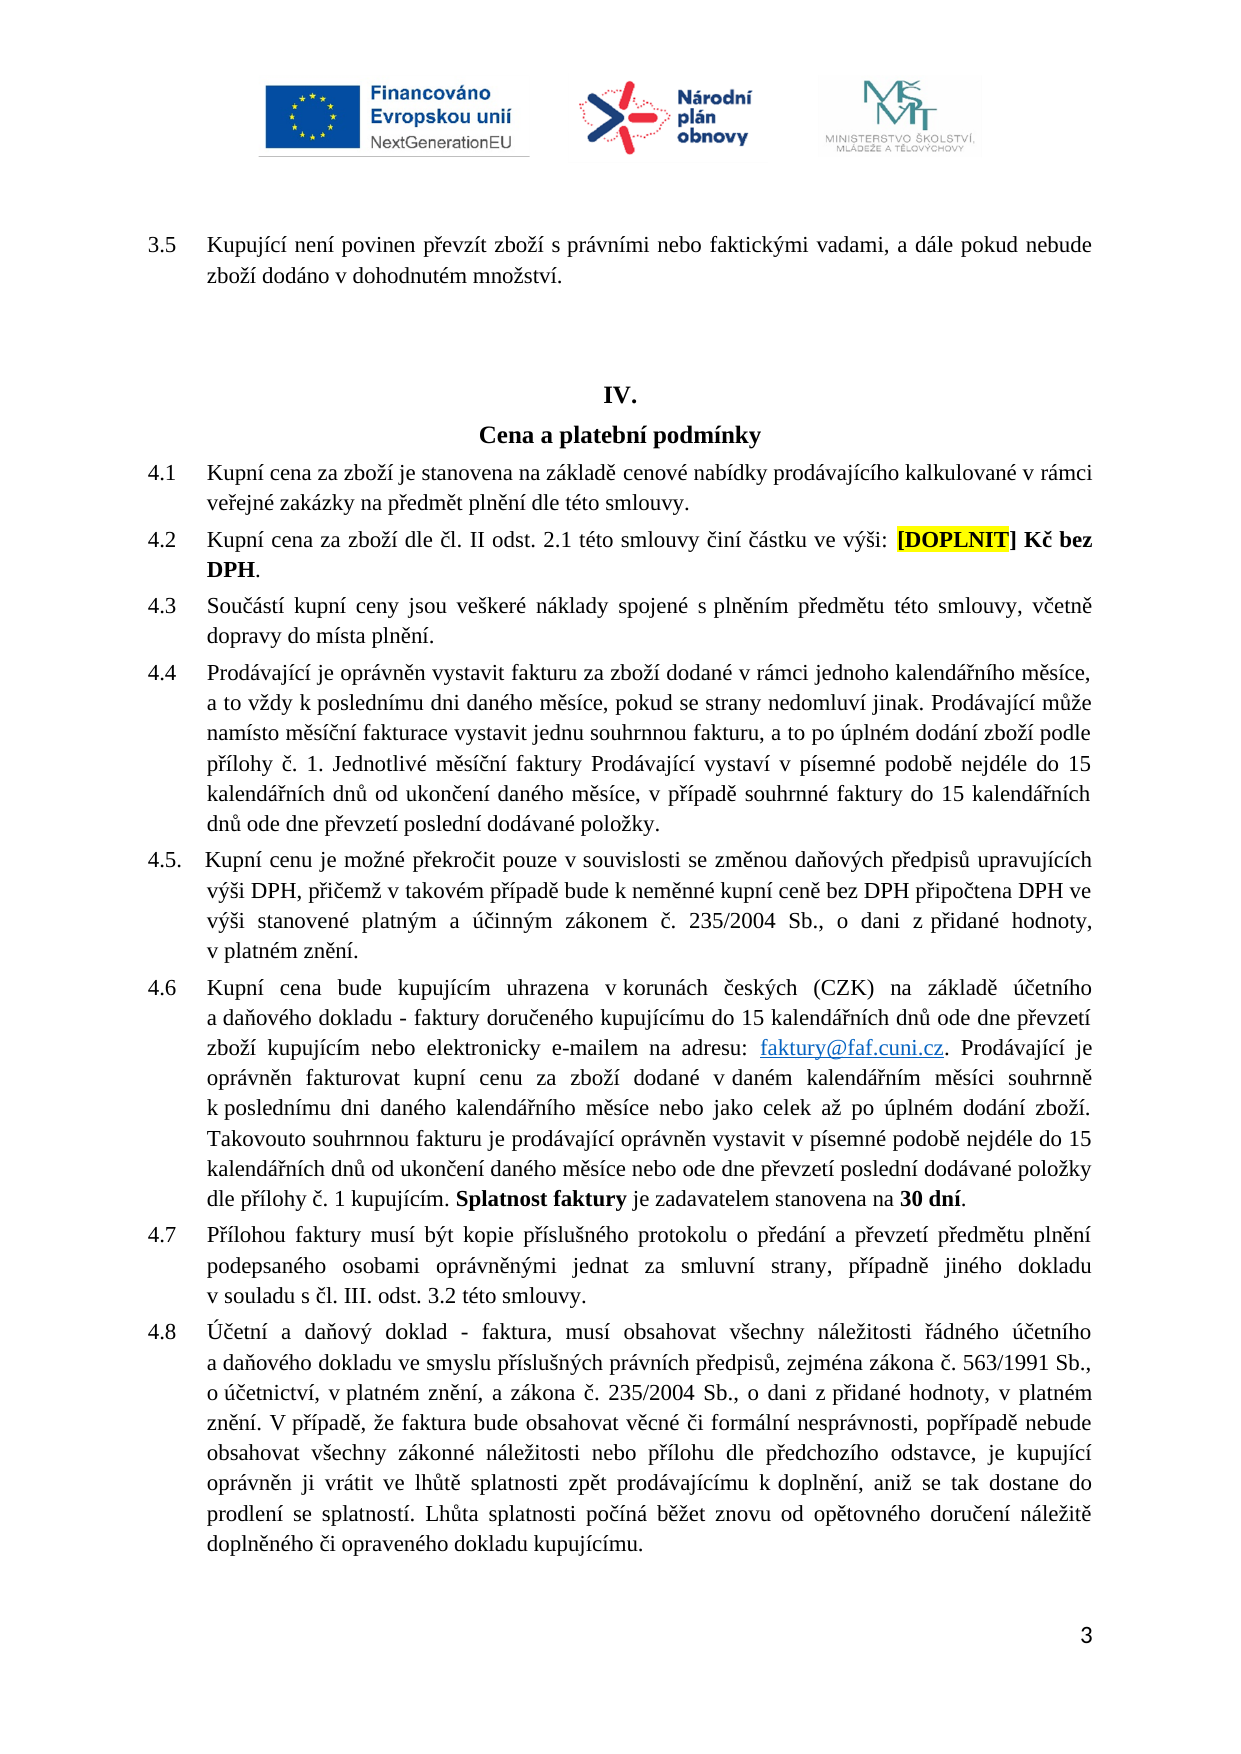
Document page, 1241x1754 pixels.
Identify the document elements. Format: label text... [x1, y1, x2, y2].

text 4.8 Účetní a daňový doklad - faktura, musí obsahovat všechny náležitosti řádného účetního a daňového dokladu ve smyslu příslušných právních předpisů, zejména zákona č. 563/1991 Sb., o účetnictví, v platném znění, a zákona č. 235/2004 Sb., o dani z přidané hodnoty, v platném znění. V případě, že faktura bude obsahovat věcné či formální nesprávnosti, popřípadě nebude obsahovat všechny zákonné náležitosti nebo přílohu dle předchozího odstavce, je kupující oprávněn ji vrátit ve lhůtě splatnosti zpět prodávajícímu k doplnění, aniž se tak dostane do prodlení se splatností. Lhůta splatnosti počíná běžet znovu od opětovného doručení náležitě doplněného či opraveného dokladu kupujícímu. [148, 1318, 1093, 1556]
text 4.2 Kupní cena za zboží dle čl. II odst. 2.1 této smlouvy činí částku ve výši: [DOPLNIT] Kč bez DPH. [148, 526, 1093, 582]
text 4.1 Kupní cena za zboží je stanovena na základě cenové nabídky prodávajícího kalkulované v rámci veřejné zakázky na předmět plnění dle této smlouvy. [148, 459, 1093, 516]
text 4.5. Kupní cenu je možné překročit pouze v souvislosti se změnou daňových předpisů upravujících výši DPH, přičemž v takovém případě bude k neměnné kupní ceně bez DPH připočtena DPH ve výši stanovené platným a účinným zákonem č. 235/2004 Sb., o dani z přidané hodnoty, v platném znění. [148, 846, 1093, 963]
text 4.6 Kupní cena bude kupujícím uhrazena v korunách českých (CZK) na základě účetního a daňového dokladu - faktury doručeného kupujícímu do 15 kalendářních dnů ode dne převzetí zboží kupujícím nebo elektronicky e-mailem na adresu: faktury@faf.cuni.cz. Prodávající je oprávněn fakturovat kupní cenu za zboží dodané v daném kalendářním měsíci souhrnně k poslednímu dni daného kalendářního měsíce nebo jako celek až po úplném dodání zboží. Takovouto souhrnnou fakturu je prodávající oprávněn vystavit v písemné podobě nejdéle do 15 kalendářních dnů od ukončení daného měsíce nebo ode dne převzetí poslední dodávané položky dle přílohy č. 1 kupujícím. Splatnost faktury je zadavatelem stanovena na 30 dní. [148, 973, 1093, 1211]
picture [258, 73, 982, 163]
title IV. [148, 380, 1093, 409]
text 4.4 Prodávající je oprávněn vystavit fakturu za zboží dodané v rámci jednoho kalendářního měsíce, a to vždy k poslednímu dni daného měsíce, pokud se strany nedomluví jinak. Prodávající může namísto měsíční fakturace vystavit jednu souhrnnou fakturu, a to po úplném dodání zboží podle přílohy č. 1. Jednotlivé měsíční faktury Prodávající vystaví v písemné podobě nejdéle do 15 kalendářních dnů od ukončení daného měsíce, v případě souhrnné faktury do 15 kalendářních dnů ode dne převzetí poslední dodávané položky. [148, 659, 1093, 836]
text 4.7 Přílohou faktury musí být kopie příslušného protokolu o předání a převzetí předmětu plnění podepsaného osobami oprávněnými jednat za smluvní strany, případně jiného dokladu v souladu s čl. III. odst. 3.2 této smlouvy. [148, 1221, 1093, 1308]
text 3.5 Kupující není povinen převzít zboží s právními nebo faktickými vadami, a dále pokud nebude zboží dodáno v dohodnutém množství. [148, 231, 1093, 288]
text 4.3 Součástí kupní ceny jsou veškeré náklady spojené s plněním předmětu této smlouvy, včetně dopravy do místa plnění. [148, 592, 1093, 649]
title Cena a platební podmínky [148, 420, 1093, 448]
